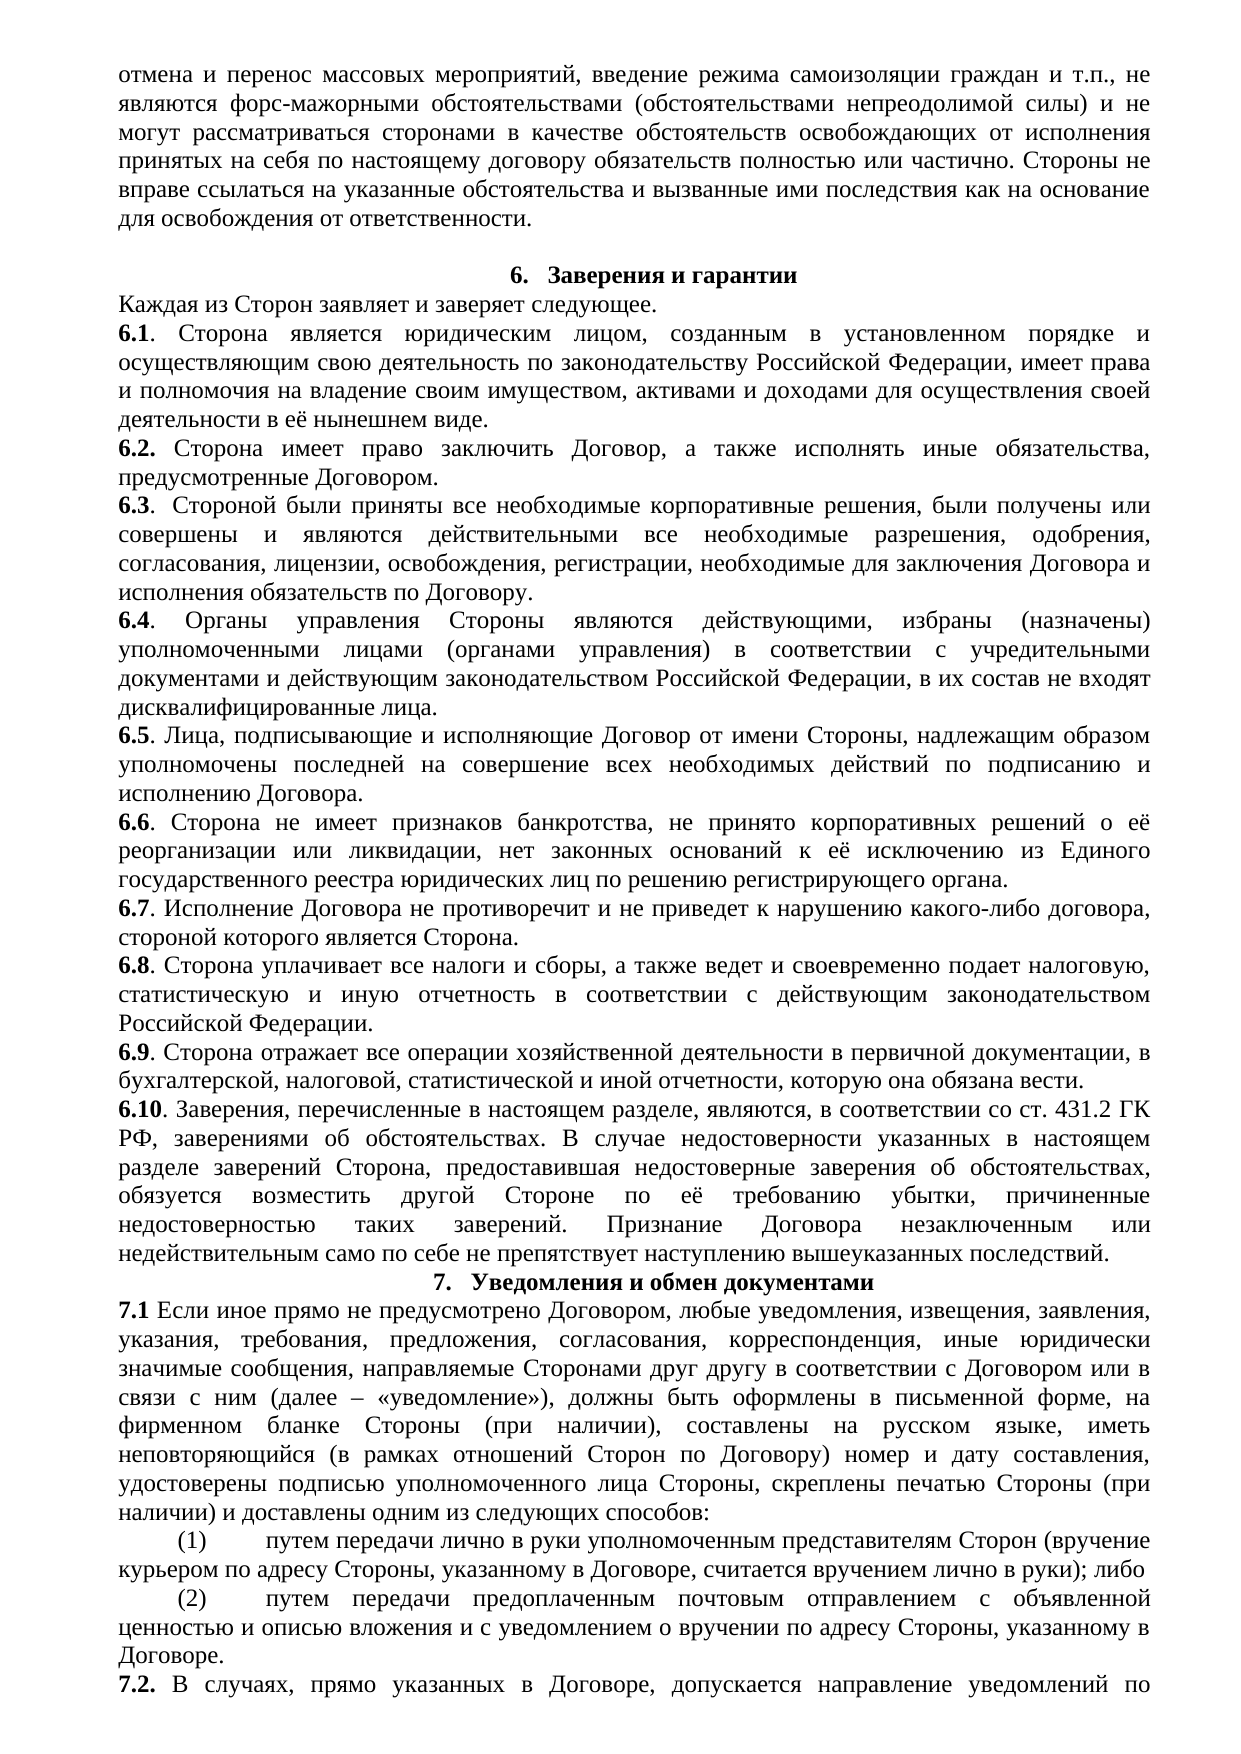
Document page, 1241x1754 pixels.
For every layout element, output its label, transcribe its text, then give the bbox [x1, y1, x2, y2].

list Заверения и гарантии [156, 260, 1152, 289]
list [118, 1669, 1152, 1698]
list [118, 59, 1152, 232]
text 6.5. Лица, подписывающие и исполняющие Договор от имени Стороны, надлежащим образом уполномочены последней на совершение всех необходимых действий по подписанию и исполнению Договора. [118, 720, 1152, 807]
list путем передачи лично в руки уполномоченным представителям Сторон (вручение курьером по адресу Стороны, указанному в Договоре, считается вручением лично в руки); либо [118, 1525, 1152, 1583]
text 6.3. Стороной были приняты все необходимые корпоративные решения, были получены или совершены и являются действительными все необходимые разрешения, одобрения, согласования, лицензии, освобождения, регистрации, необходимые для заключения Договора и исполнения обязательств по Договору. [118, 490, 1152, 605]
text 6.6. Сторона не имеет признаков банкротства, не принято корпоративных решений о её реорганизации или ликвидации, нет законных оснований к её исключению из Единого государственного реестра юридических лиц по решению регистрирующего органа. [118, 807, 1152, 893]
text 6.2. Сторона имеет право заключить Договор, а также исполнять иные обязательства, предусмотренные Договором. [118, 433, 1152, 490]
text 6.7. Исполнение Договора не противоречит и не приведет к нарушению какого-либо договора, стороной которого является Сторона. [118, 893, 1152, 950]
list 6.10. Заверения, перечисленные в настоящем разделе, являются, в соответствии со ст. 431.2 ГК РФ, заверениями об обстоятельствах. В случае недостоверности указанных в настоящем разделе заверений Сторона, предоставившая недостоверные заверения об обстоятельствах, обязуется возместить другой Стороне по её требованию убытки, причиненные недостоверностью таких заверений. Признание Договора незаключенным или недействительным само по себе не препятствует наступлению вышеуказанных последствий. [118, 1094, 1152, 1267]
text 6.9. Сторона отражает все операции хозяйственной деятельности в первичной документации, в бухгалтерской, налоговой, статистической и иной отчетности, которую она обязана вести. [118, 1037, 1152, 1094]
list 7.1 Если иное прямо не предусмотрено Договором, любые уведомления, извещения, заявления, указания, требования, предложения, согласования, корреспонденция, иные юридически значимые сообщения, направляемые Сторонами друг другу в соответствии с Договором или в связи с ним (далее – «уведомление»), должны быть оформлены в письменной форме, на фирменном бланке Стороны (при наличии), составлены на русском языке, иметь неповторяющийся (в рамках отношений Сторон по Договору) номер и дату составления, удостоверены подписью уполномоченного лица Стороны, скреплены печатью Стороны (при наличии) и доставлены одним из следующих способов: [118, 1295, 1152, 1525]
text 6.8. Сторона уплачивает все налоги и сборы, а также ведет и своевременно подает налоговую, статистическую и иную отчетность в соответствии с действующим законодательством Российской Федерации. [118, 950, 1152, 1037]
text 6.4. Органы управления Стороны являются действующими, избраны (назначены) уполномоченными лицами (органами управления) в соответствии с учредительными документами и действующим законодательством Российской Федерации, в их состав не входят дисквалифицированные лица. [118, 605, 1152, 720]
text Каждая из Сторон заявляет и заверяет следующее. [118, 289, 1152, 318]
list Уведомления и обмен документами [156, 1267, 1152, 1295]
text 6.1. Сторона является юридическим лицом, созданным в установленном порядке и осуществляющим свою деятельность по законодательству Российской Федерации, имеет права и полномочия на владение своим имуществом, активами и доходами для осуществления своей деятельности в её нынешнем виде. [118, 318, 1152, 433]
list путем передачи предоплаченным почтовым отправлением с объявленной ценностью и описью вложения и с уведомлением о вручении по адресу Стороны, указанному в Договоре. [118, 1583, 1152, 1669]
